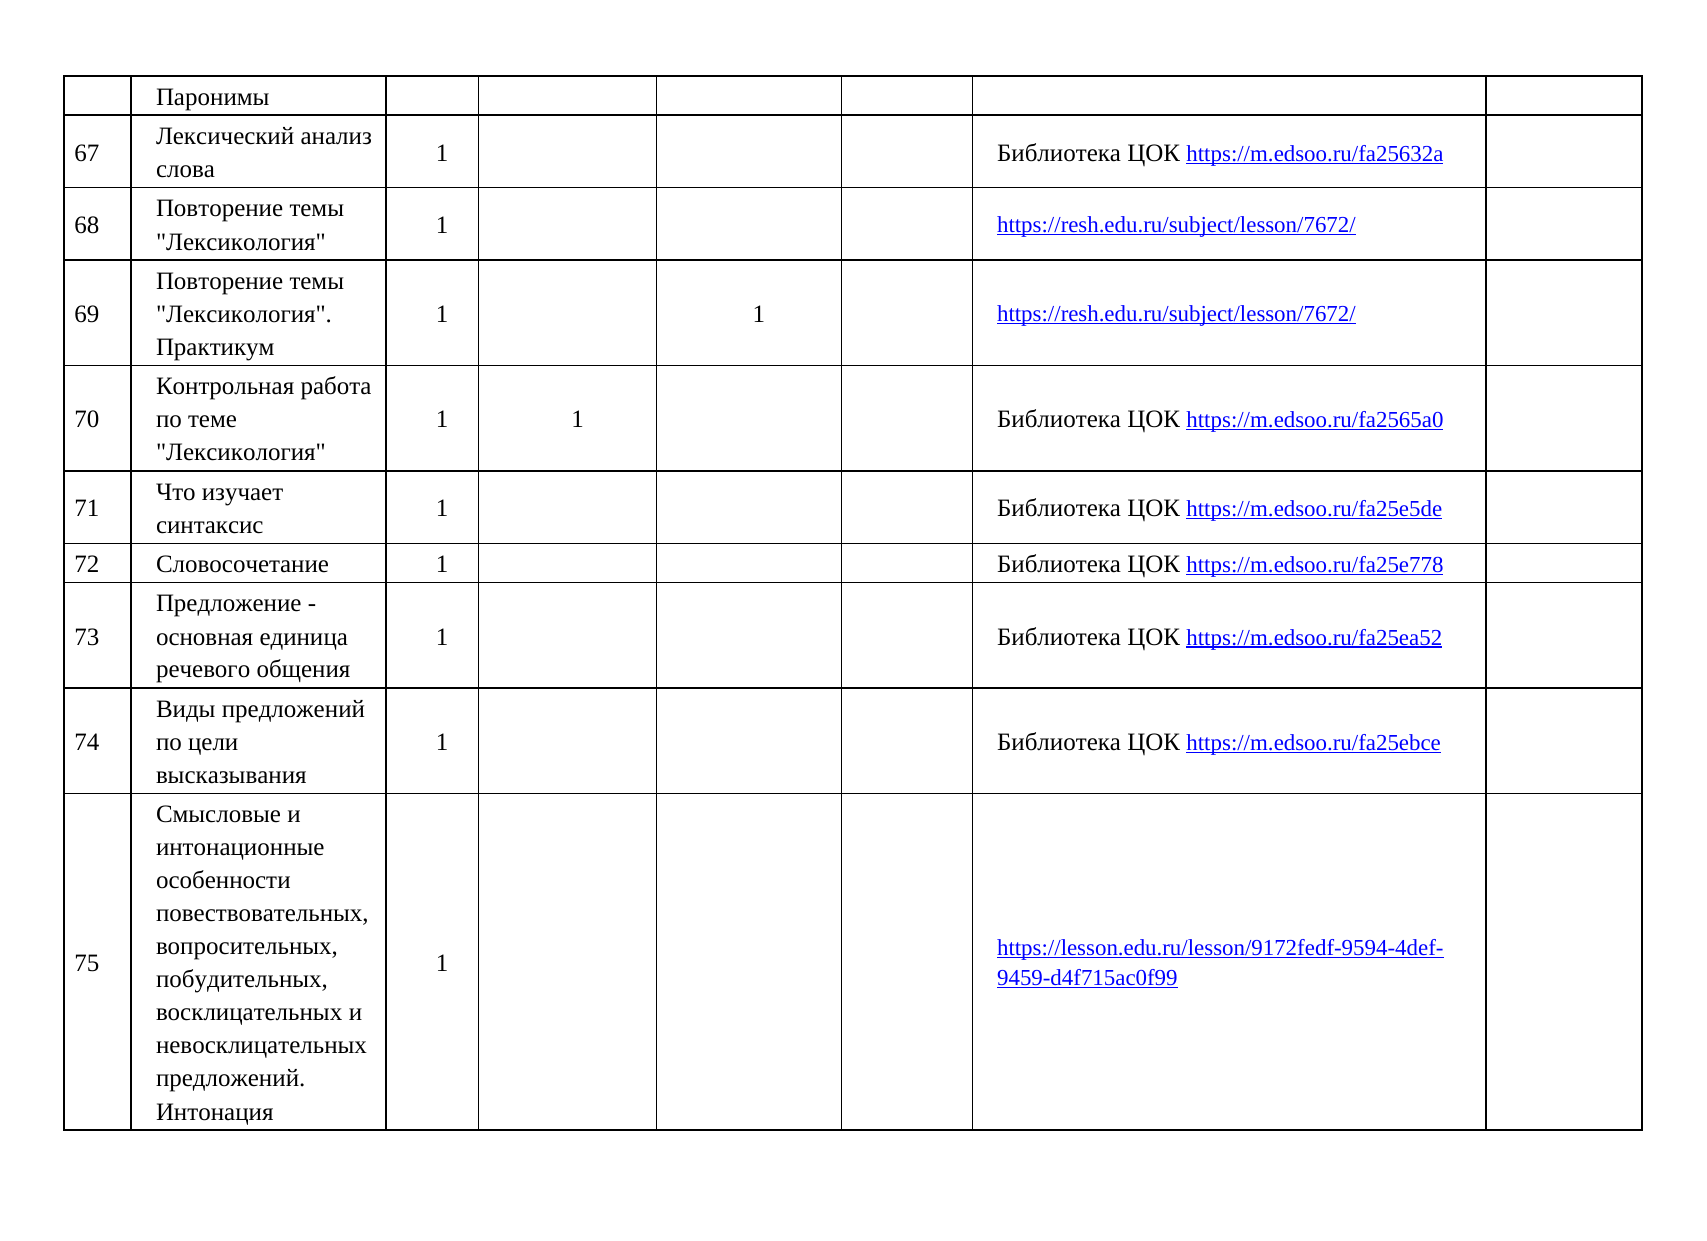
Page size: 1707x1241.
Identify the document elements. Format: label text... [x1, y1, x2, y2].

table_cell Библиотека ЦОК https://m.edsoo.ru/fa25ebce [973, 689, 1485, 793]
table_cell [1487, 261, 1641, 364]
table_cell [479, 116, 656, 187]
table_cell [479, 77, 656, 114]
table_cell Библиотека ЦОК https://m.edsoo.ru/fa2565a0 [973, 366, 1485, 470]
table_cell [842, 116, 972, 187]
table_cell 72 [65, 544, 130, 582]
table_cell 1 [387, 188, 478, 259]
table_cell [657, 583, 841, 687]
table_cell [1487, 77, 1641, 114]
table_cell 66 [65, 77, 130, 114]
table_cell Виды предложений по цели высказывания [132, 689, 385, 793]
table_cell [479, 544, 656, 582]
table_cell [1487, 544, 1641, 582]
table_cell 1 [387, 794, 478, 1129]
table_cell Библиотека ЦОК https://m.edsoo.ru/fa25632a [973, 116, 1485, 187]
table_cell Библиотека ЦОК https://m.edsoo.ru/fa25e5de [973, 472, 1485, 542]
table_cell [657, 366, 841, 470]
table_cell 68 [65, 188, 130, 259]
table_cell https://lesson.edu.ru/lesson/9172fedf-9594-4def-9459-d4f715ac0f99 [973, 794, 1485, 1129]
table_cell [657, 794, 841, 1129]
table_cell [842, 583, 972, 687]
table_cell Библиотека ЦОК https://m.edsoo.ru/fa25ea52 [973, 583, 1485, 687]
table_cell Омонимы. Паронимы [132, 77, 385, 114]
table_cell [657, 116, 841, 187]
table_cell 70 [65, 366, 130, 470]
table_cell [842, 689, 972, 793]
table_cell [479, 583, 656, 687]
table_cell Повторение темы "Лексикология" [132, 188, 385, 259]
table_cell [1487, 583, 1641, 687]
table_cell [479, 689, 656, 793]
table_cell [1487, 689, 1641, 793]
table_cell 67 [65, 116, 130, 187]
table_cell [842, 472, 972, 542]
table_cell 73 [65, 583, 130, 687]
table_cell Лексический анализ слова [132, 116, 385, 187]
table_cell 1 [387, 472, 478, 542]
table_cell Контрольная работа по теме "Лексикология" [132, 366, 385, 470]
table_cell 74 [65, 689, 130, 793]
table_cell [479, 794, 656, 1129]
table_cell [842, 794, 972, 1129]
table_cell Смысловые и интонационные особенности повествовательных, вопросительных, побудительных, восклицательных и невосклицательных предложений. Интонация [132, 794, 385, 1129]
table_cell [1487, 116, 1641, 187]
table_cell 1 [387, 544, 478, 582]
table_cell [479, 261, 656, 364]
table_cell [842, 261, 972, 364]
table_cell Библиотека ЦОК https://m.edsoo.ru/fa25e778 [973, 544, 1485, 582]
table_cell Словосочетание [132, 544, 385, 582]
table_cell Предложение - основная единица речевого общения [132, 583, 385, 687]
table_cell 1 [479, 366, 656, 470]
table_cell https://resh.edu.ru/subject/lesson/7672/ [973, 261, 1485, 364]
table_cell [842, 366, 972, 470]
table_cell [657, 472, 841, 542]
table_cell 75 [65, 794, 130, 1129]
table_cell [1487, 366, 1641, 470]
table_cell [842, 77, 972, 114]
table_cell 1 [387, 366, 478, 470]
table_cell https://resh.edu.ru/subject/lesson/7672/ [973, 188, 1485, 259]
table_cell [657, 77, 841, 114]
table_cell 71 [65, 472, 130, 542]
table_cell [657, 544, 841, 582]
table_cell [657, 689, 841, 793]
table_cell [842, 188, 972, 259]
table_cell [1487, 188, 1641, 259]
table_cell 1 [387, 261, 478, 364]
table_cell 1 [657, 261, 841, 364]
table_cell [657, 188, 841, 259]
table_cell [479, 188, 656, 259]
table_cell 1 [387, 583, 478, 687]
table_cell [842, 544, 972, 582]
table_cell Повторение темы "Лексикология". Практикум [132, 261, 385, 364]
table_cell 1 [387, 689, 478, 793]
table_cell [479, 472, 656, 542]
table_cell 1 [387, 116, 478, 187]
table_cell [1487, 794, 1641, 1129]
table_cell 69 [65, 261, 130, 364]
table_cell [1487, 472, 1641, 542]
table_cell 1 [387, 77, 478, 114]
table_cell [973, 77, 1485, 114]
table_cell Что изучает синтаксис [132, 472, 385, 542]
